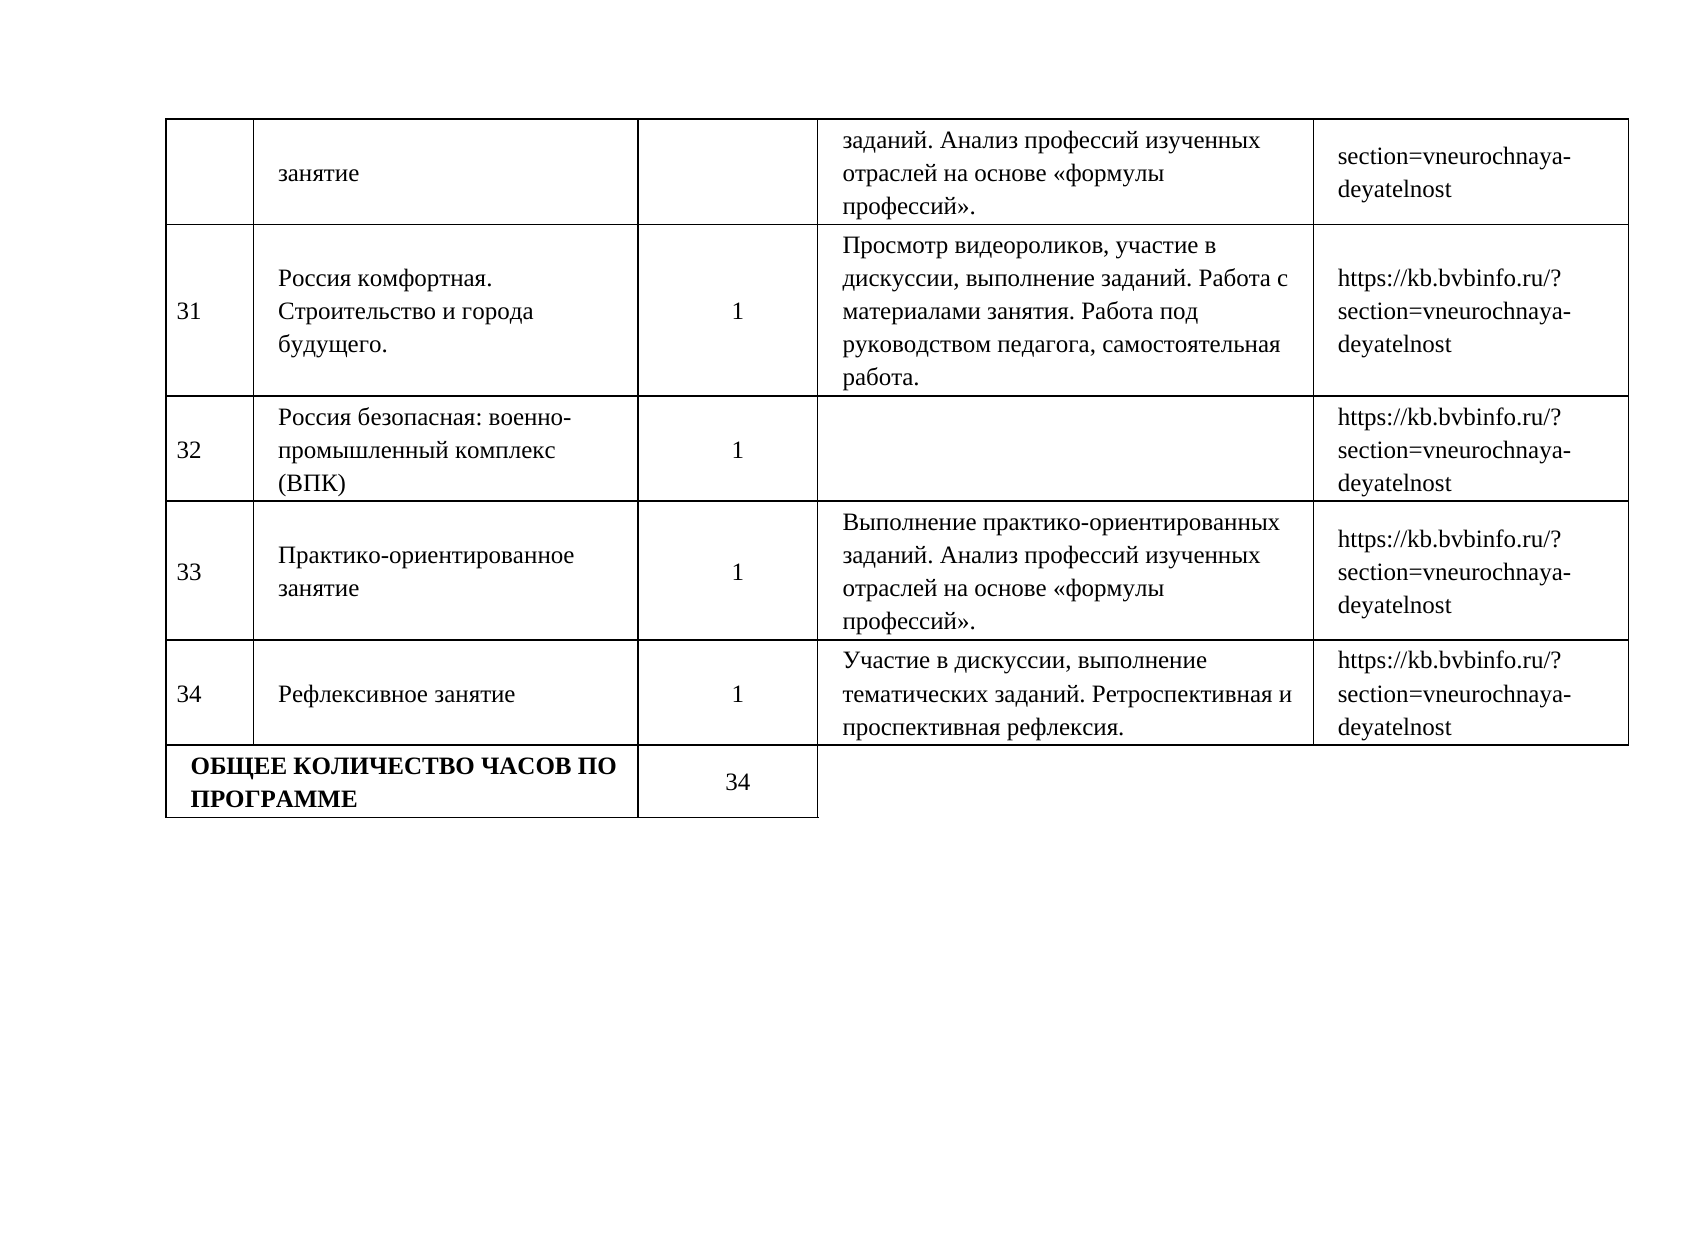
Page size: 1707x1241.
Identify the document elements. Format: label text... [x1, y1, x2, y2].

table_cell [818, 397, 1313, 500]
table_cell https://kb.bvbinfo.ru/?section=vneurochnaya-deyatelnost [1314, 397, 1628, 500]
table_cell 1 [639, 502, 817, 639]
table_cell 30 [167, 120, 253, 223]
table_cell 1 [639, 397, 817, 500]
table_cell 34 [167, 641, 253, 744]
table_cell https://kb.bvbinfo.ru/?section=vneurochnaya-deyatelnost [1314, 225, 1628, 395]
table_cell 1 [639, 641, 817, 744]
table_cell 34 [639, 746, 817, 817]
table_cell Россия комфортная. Строительство и города будущего. [254, 225, 637, 395]
table_cell ОБЩЕЕ КОЛИЧЕСТВО ЧАСОВ ПО ПРОГРАММЕ [167, 746, 637, 817]
table_cell https://kb.bvbinfo.ru/?section=vneurochnaya-deyatelnost [1314, 502, 1628, 639]
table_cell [1314, 120, 1628, 223]
table_cell Участие в дискуссии, выполнение тематических заданий. Ретроспективная и проспективная рефлексия. [818, 641, 1313, 744]
table_cell 33 [167, 502, 253, 639]
table_cell 1 [639, 120, 817, 223]
table_cell 31 [167, 225, 253, 395]
table_cell Рефлексивное занятие [254, 641, 637, 744]
table_cell Практико-ориентированное занятие [254, 502, 637, 639]
table_cell Выполнение практико-ориентированных заданий. Анализ профессий изученных отраслей на основе «формулы профессий». [818, 502, 1313, 639]
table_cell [818, 120, 1313, 223]
table_cell 1 [639, 225, 817, 395]
table_cell Россия безопасная: военно-промышленный комплекс (ВПК) [254, 397, 637, 500]
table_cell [254, 120, 637, 223]
table_cell 32 [167, 397, 253, 500]
table_cell https://kb.bvbinfo.ru/?section=vneurochnaya-deyatelnost [1314, 641, 1628, 744]
